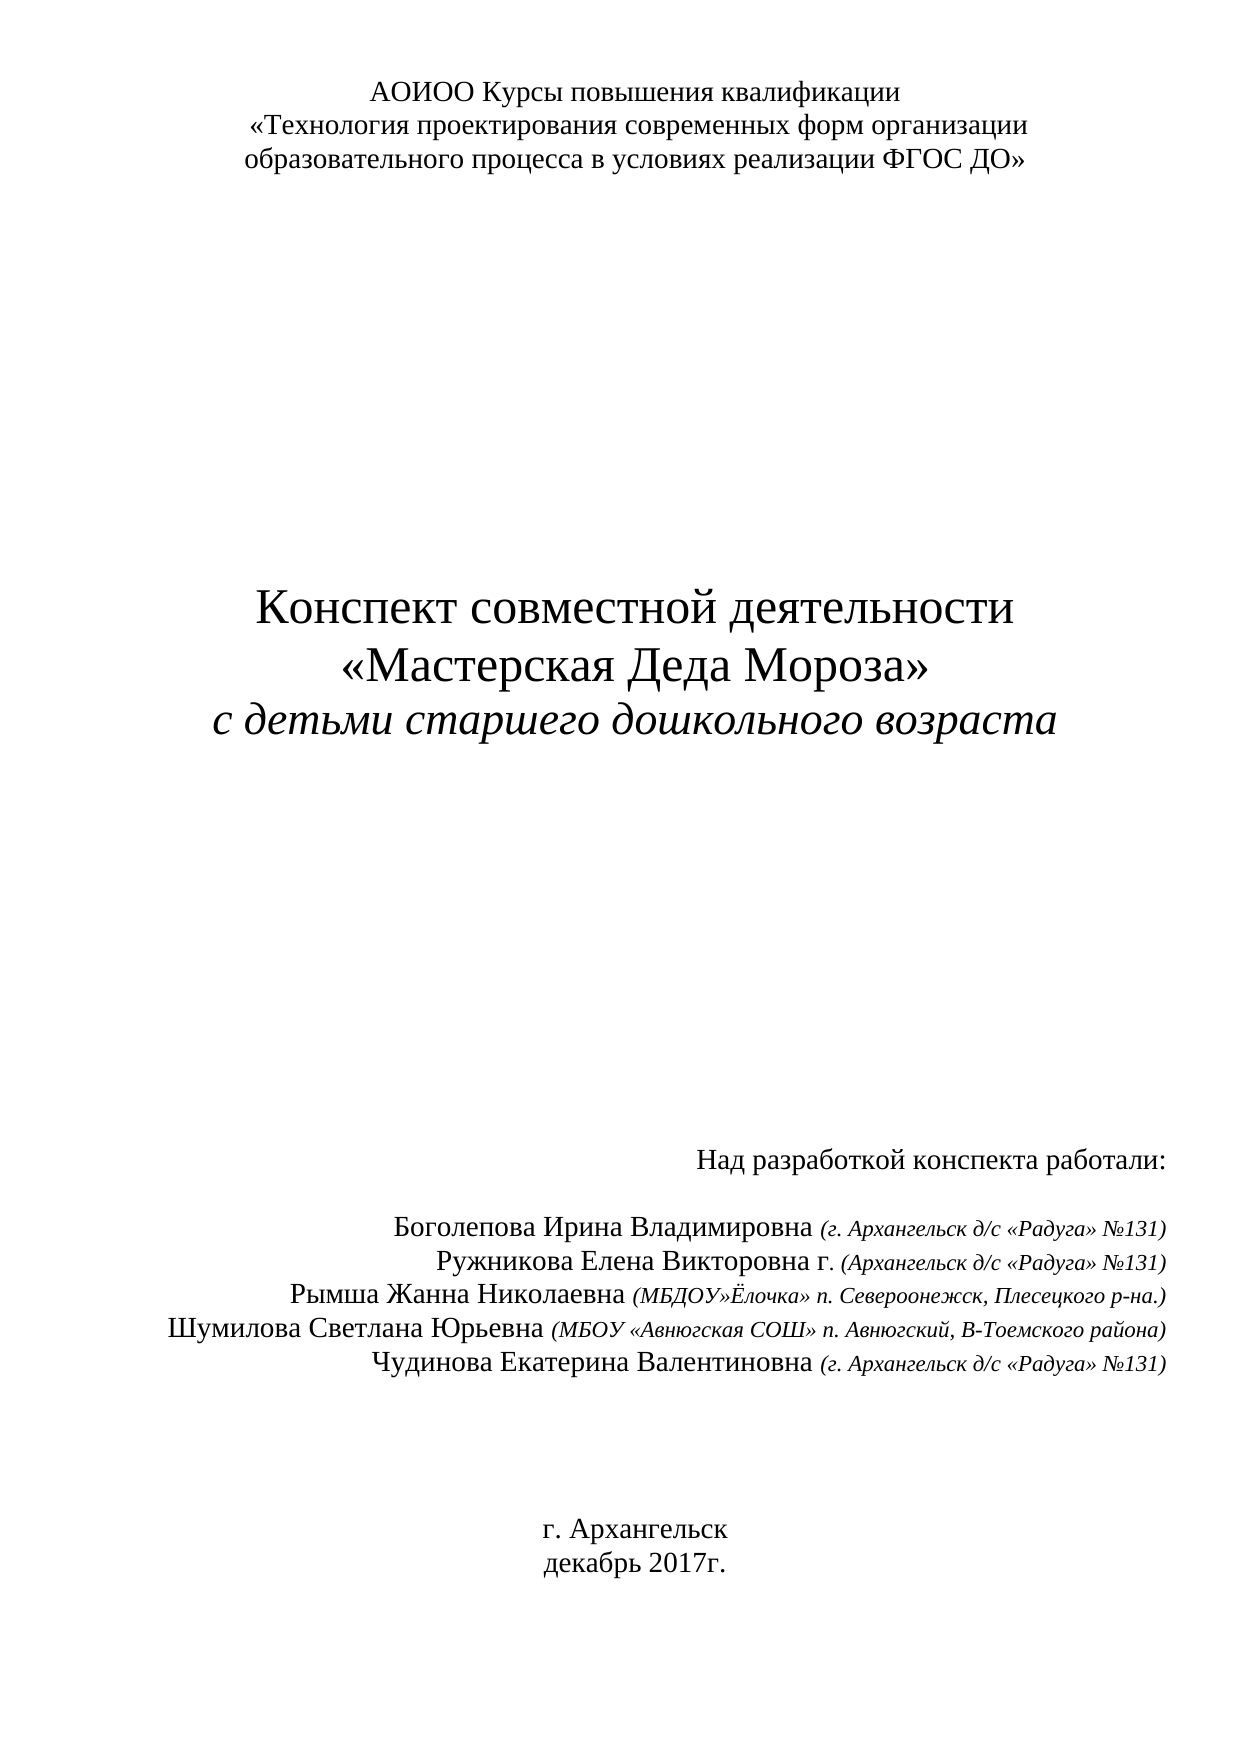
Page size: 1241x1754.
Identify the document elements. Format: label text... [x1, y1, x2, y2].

text АОИОО Курсы повышения квалификации [103, 74, 1167, 107]
text Шумилова Светлана Юрьевна (МБОУ «Авнюгская СОШ» п. Авнюгский, В-Тоемского района) [103, 1310, 1167, 1344]
text «Технология проектирования современных форм организации [103, 107, 1167, 141]
text Чудинова Екатерина Валентиновна (г. Архангельск д/с «Радуга» №131) [103, 1344, 1167, 1377]
text образовательного процесса в условиях реализации ФГОС ДО» [103, 141, 1167, 174]
text Боголепова Ирина Владимировна (г. Архангельск д/с «Радуга» №131) [103, 1209, 1167, 1243]
text г. Архангельск [103, 1511, 1167, 1545]
text «Мастерская Деда Мороза» [103, 634, 1167, 692]
text Над разработкой конспекта работали: [103, 1142, 1167, 1176]
text Ружникова Елена Викторовна г. (Архангельск д/с «Радуга» №131) [103, 1243, 1167, 1277]
text Конспект совместной деятельности [103, 577, 1167, 634]
text декабрь 2017г. [103, 1545, 1167, 1578]
text Рымша Жанна Николаевна (МБДОУ»Ёлочка» п. Североонежск, Плесецкого р-на.) [103, 1277, 1167, 1310]
text с детьми старшего дошкольного возраста [103, 692, 1167, 745]
